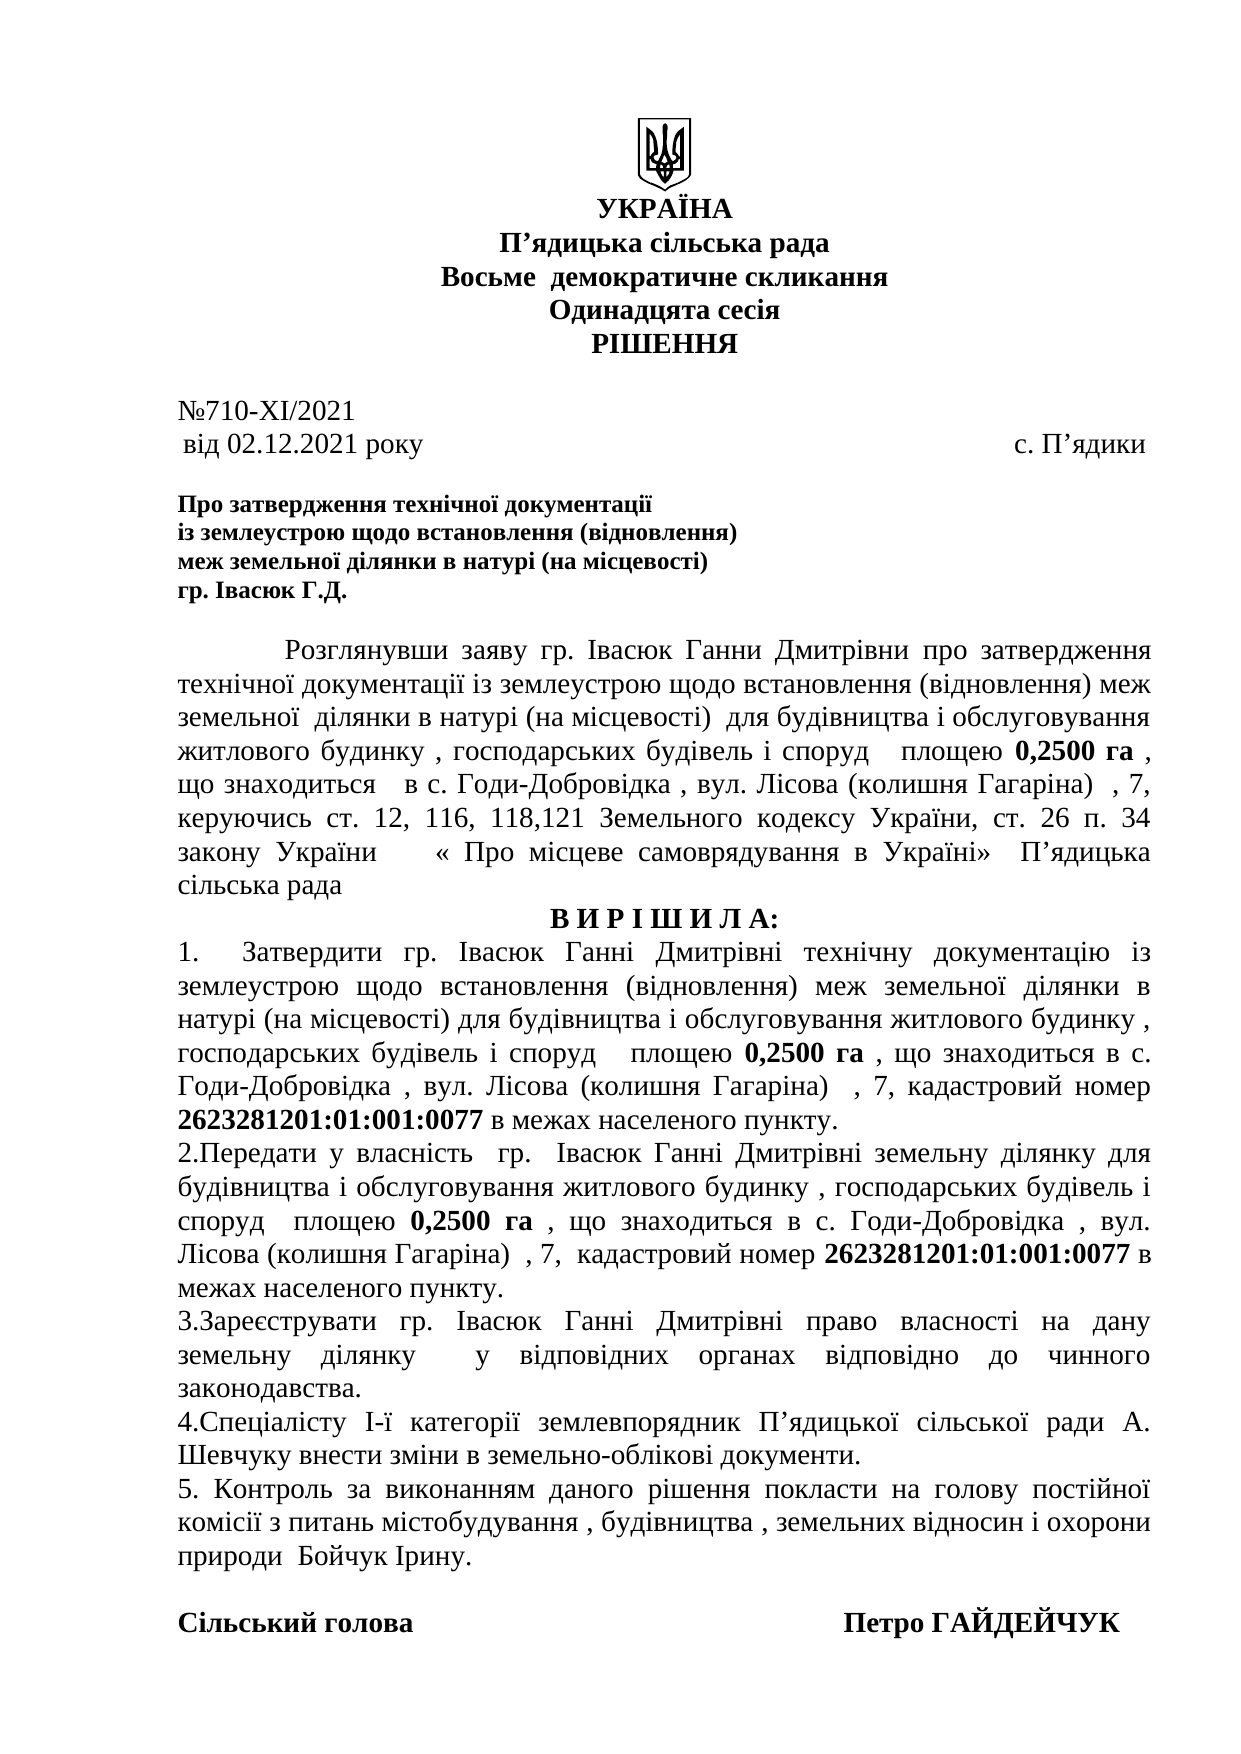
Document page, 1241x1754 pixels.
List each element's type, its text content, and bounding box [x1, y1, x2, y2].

text №710-XI/2021 [177, 393, 1152, 426]
text 3.Зареєструвати гр. Івасюк Ганні Дмитрівні право власності на дану земельну ділянку у відповідних органах відповідно до чинного законодавства. [177, 1303, 1152, 1404]
text від 02.12.2021 року с. П’ядики [177, 426, 1152, 460]
text гр. Івасюк Г.Д. [177, 575, 1152, 604]
text 4.Спеціалісту I-ї категорії землевпорядник П’ядицької сільської ради А. Шевчуку внести зміни в земельно-облікові документи. [177, 1404, 1152, 1471]
text РІШЕННЯ [177, 326, 1152, 359]
text 1. Затвердити гр. Івасюк Ганні Дмитрівні технічну документацію із землеустрою щодо встановлення (відновлення) меж земельної ділянки в натурі (на місцевості) для будівництва і обслуговування житлового будинку , господарських будівель і споруд площею 0,2500 га , що знаходиться в с. Годи-Добровідка , вул. Лісова (колишня Гагаріна) , 7, кадастровий номер 2623281201:01:001:0077 в межах населеного пункту. [177, 934, 1152, 1136]
text Про затвердження технічної документації [177, 489, 1152, 517]
text Восьме демократичне скликання [177, 259, 1152, 292]
text П’ядицька сільська рада [177, 225, 1152, 259]
text В И Р І Ш И Л А: [177, 901, 1152, 934]
text 5. Контроль за виконанням даного рішення покласти на голову постійної комісії з питань містобудування , будівництва , земельних відносин і охорони природи Бойчук Ірину. [177, 1471, 1152, 1572]
text із землеустрою щодо встановлення (відновлення) [177, 517, 1152, 546]
text Сільський голова Петро ГАЙДЕЙЧУК [177, 1605, 1152, 1639]
text Розглянувши заяву гр. Івасюк Ганни Дмитрівни про затвердження технічної документації із землеустрою щодо встановлення (відновлення) меж земельної ділянки в натурі (на місцевості) для будівництва і обслуговування житлового будинку , господарських будівель і споруд площею 0,2500 га , що знаходиться в с. Годи-Добровідка , вул. Лісова (колишня Гагаріна) , 7, керуючись ст. 12, 116, 118,121 Земельного кодексу України, ст. 26 п. 34 закону України « Про місцеве самоврядування в Україні» П’ядицька сільська рада [177, 632, 1152, 901]
text Одинадцята сесія [177, 292, 1152, 326]
text УКРАЇНА [177, 192, 1152, 225]
text меж земельної ділянки в натурі (на місцевості) [177, 546, 1152, 575]
text 2.Передати у власність гр. Івасюк Ганні Дмитрівні земельну ділянку для будівництва і обслуговування житлового будинку , господарських будівель і споруд площею 0,2500 га , що знаходиться в с. Годи-Добровідка , вул. Лісова (колишня Гагаріна) , 7, кадастровий номер 2623281201:01:001:0077 в межах населеного пункту. [177, 1136, 1152, 1303]
